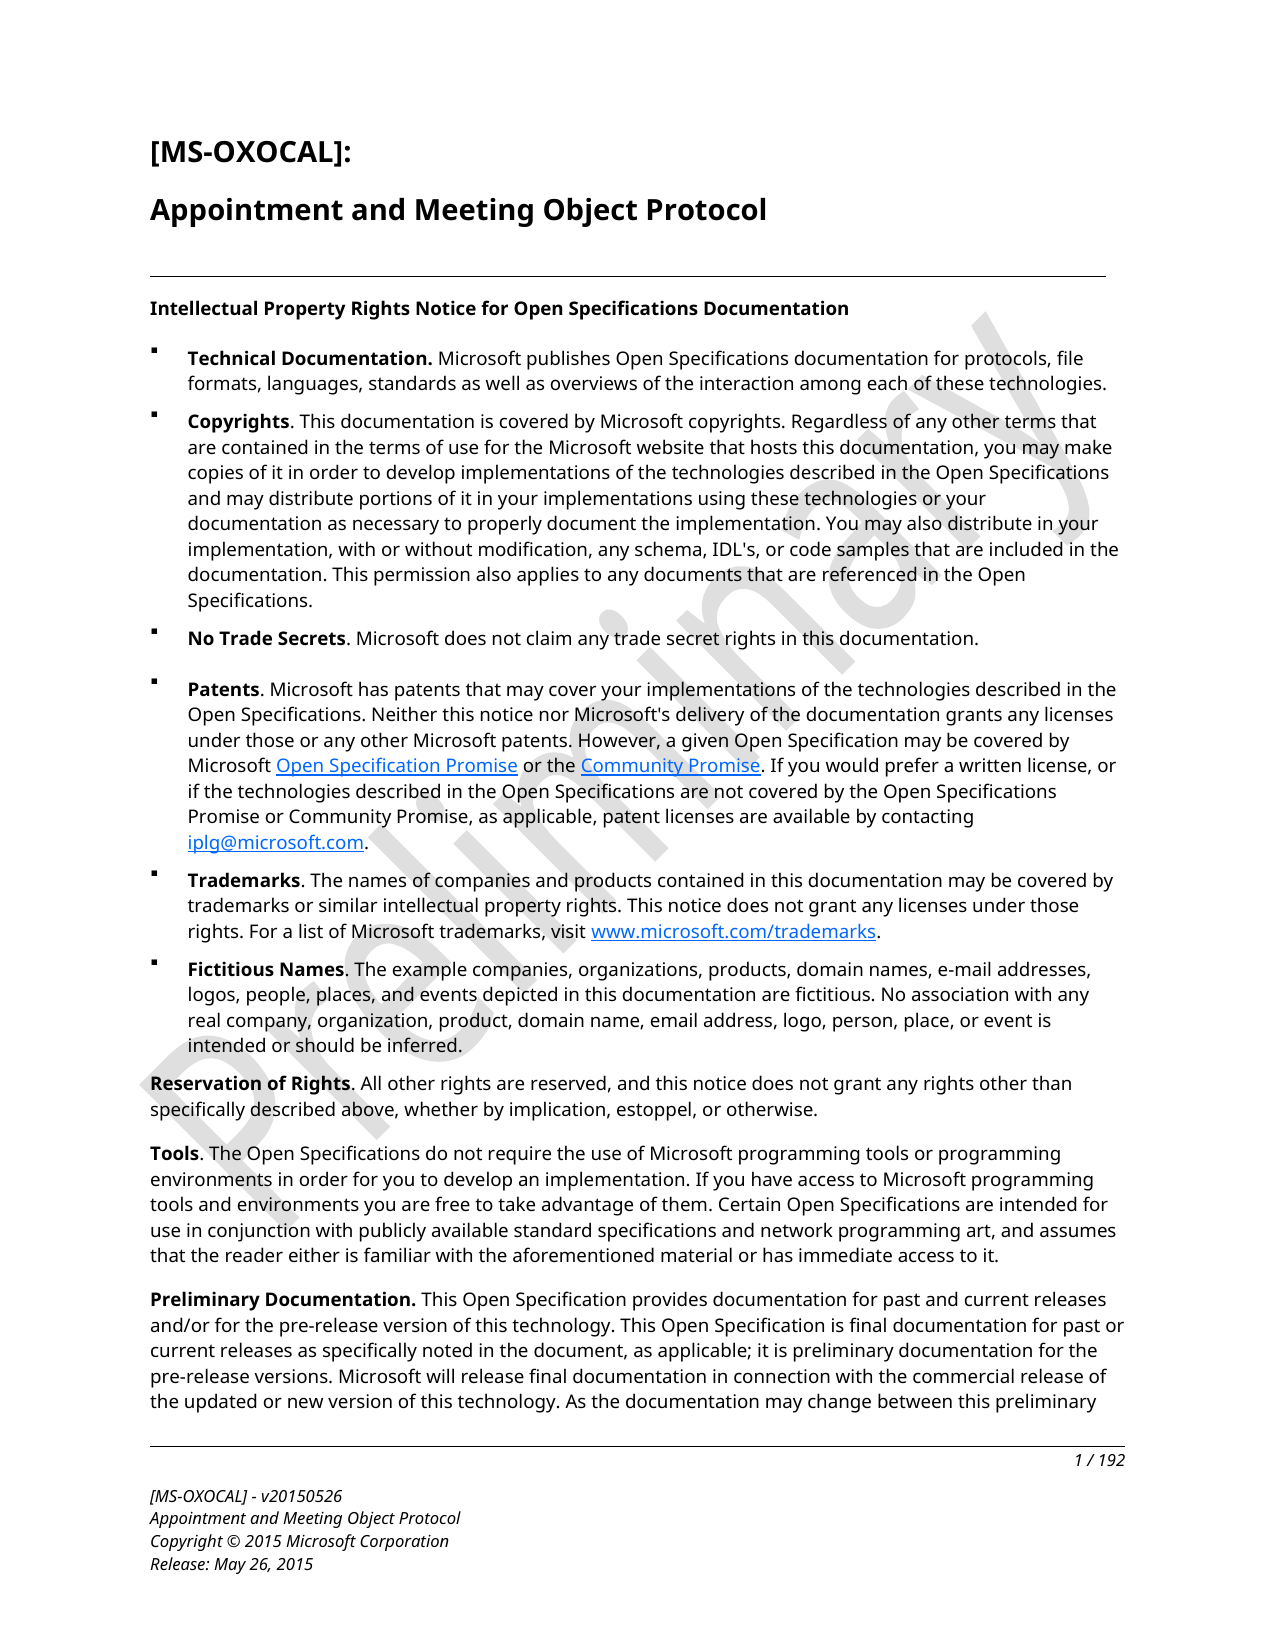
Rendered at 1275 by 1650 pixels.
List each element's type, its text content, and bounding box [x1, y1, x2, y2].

text Appointment and Meeting Object Protocol [150, 190, 1125, 229]
list Trademarks. The names of companies and products contained in this documentation may be covered by trademarks or similar intellectual property rights. This notice does not grant any licenses under those rights. For a list of Microsoft trademarks, visit www.microsoft.com/trademarks. [150, 867, 1125, 943]
list Patents. Microsoft has patents that may cover your implementations of the technologies described in the Open Specifications. Neither this notice nor Microsoft's delivery of the documentation grants any licenses under those or any other Microsoft patents. However, a given Open Specification may be covered by Microsoft Open Specification Promise or the Community Promise. If you would prefer a written license, or if the technologies described in the Open Specifications are not covered by the Open Specifications Promise or Community Promise, as applicable, patent licenses are available by contacting iplg@microsoft.com. [150, 676, 1125, 854]
list Fictitious Names. The example companies, organizations, products, domain names, e-mail addresses, logos, people, places, and events depicted in this documentation are fictitious. No association with any real company, organization, product, domain name, email address, logo, person, place, or event is intended or should be inferred. [150, 956, 1125, 1058]
text Reservation of Rights. All other rights are reserved, and this notice does not grant any rights other than specifically described above, whether by implication, estoppel, or otherwise. [150, 1071, 1125, 1122]
text [MS-OXOCAL]: [150, 131, 1125, 171]
list Technical Documentation. Microsoft publishes Open Specifications documentation for protocols, file formats, languages, standards as well as overviews of the interaction among each of these technologies. [150, 345, 1125, 396]
list Copyrights. This documentation is covered by Microsoft copyrights. Regardless of any other terms that are contained in the terms of use for the Microsoft website that hosts this documentation, you may make copies of it in order to develop implementations of the technologies described in the Open Specifications and may distribute portions of it in your implementations using these technologies or your documentation as necessary to properly document the implementation. You may also distribute in your implementation, with or without modification, any schema, IDL's, or code samples that are included in the documentation. This permission also applies to any documents that are referenced in the Open Specifications. [150, 408, 1125, 613]
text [150, 1287, 1125, 1414]
list No Trade Secrets. Microsoft does not claim any trade secret rights in this documentation. [150, 625, 1125, 651]
text Tools. The Open Specifications do not require the use of Microsoft programming tools or programming environments in order for you to develop an implementation. If you have access to Microsoft programming tools and environments you are free to take advantage of them. Certain Open Specifications are intended for use in conjunction with publicly available standard specifications and network programming art, and assumes that the reader either is familiar with the aforementioned material or has immediate access to it. [150, 1140, 1125, 1268]
text Intellectual Property Rights Notice for Open Specifications Documentation [150, 296, 1125, 321]
